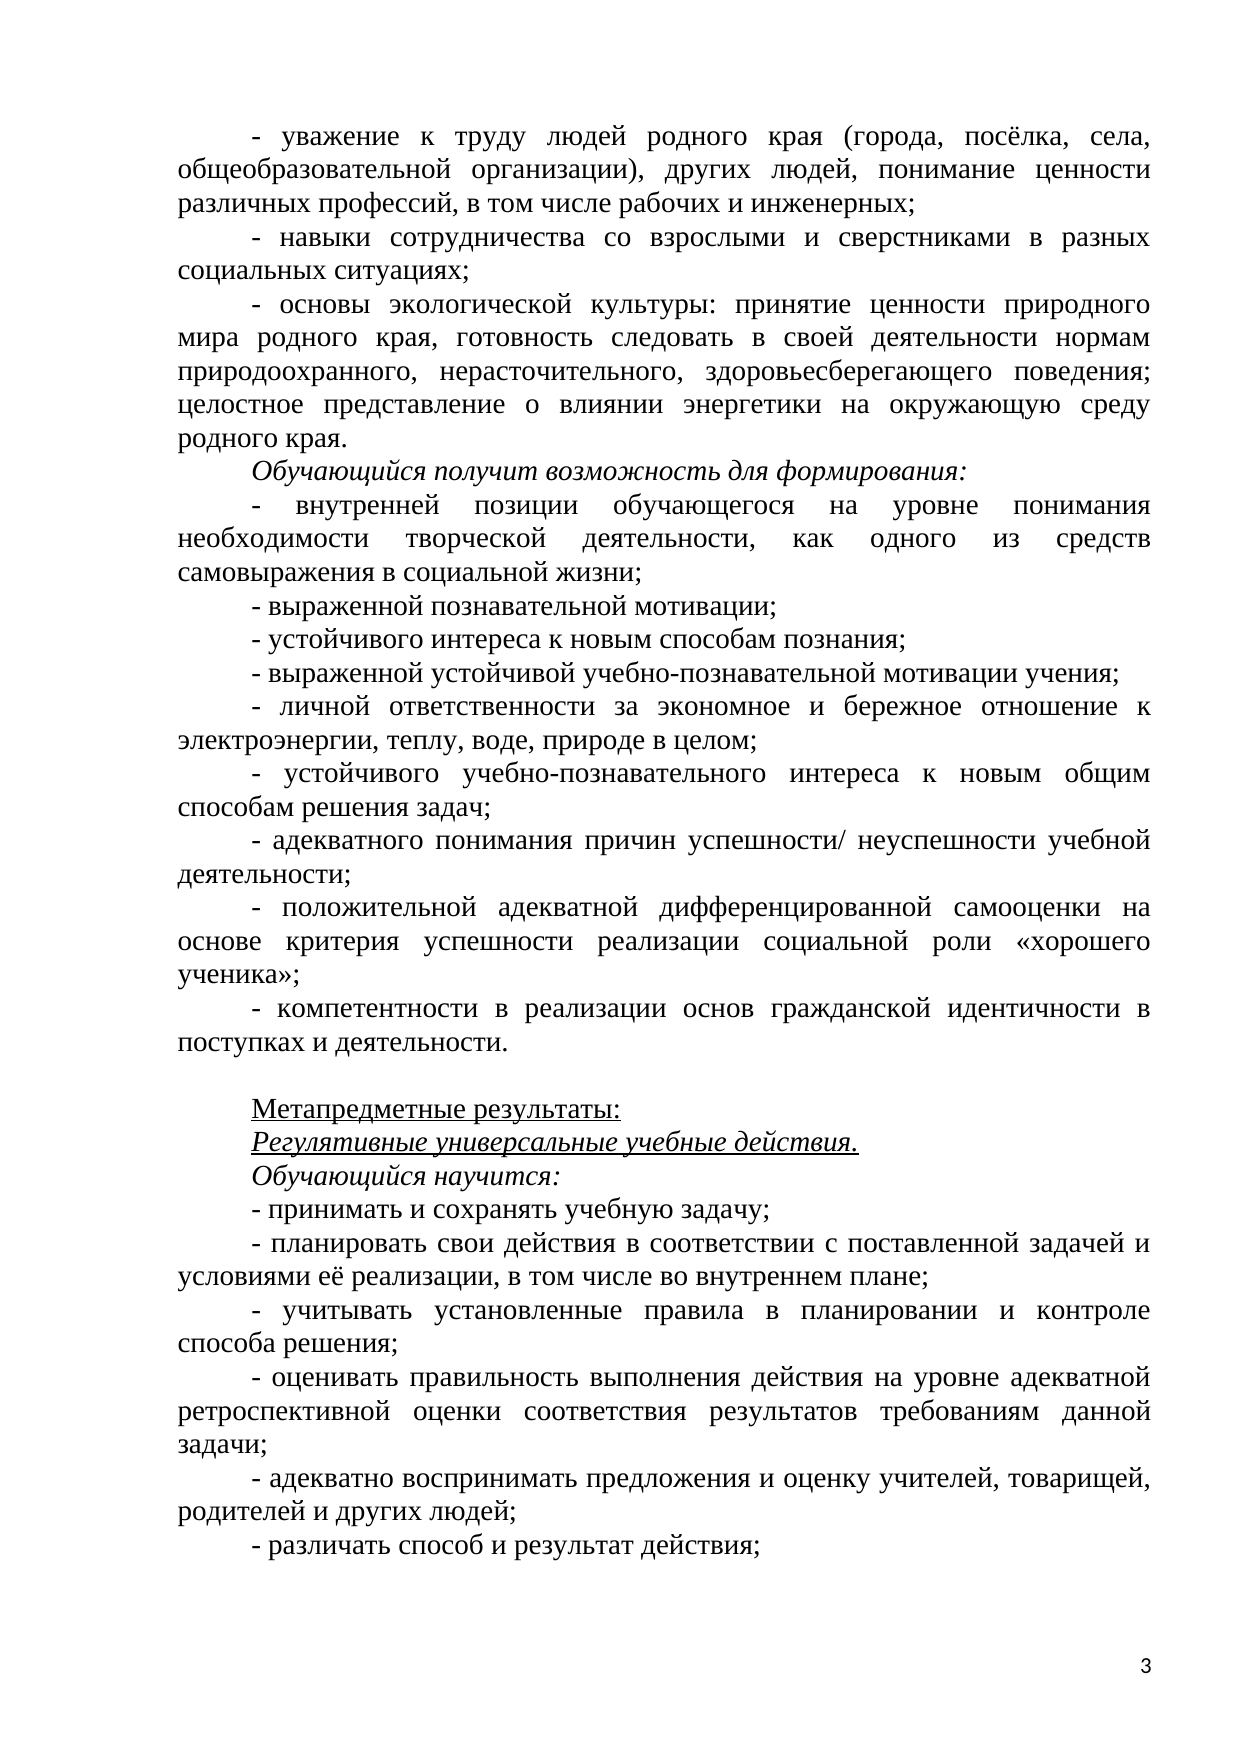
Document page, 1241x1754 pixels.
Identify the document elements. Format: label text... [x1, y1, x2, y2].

text - адекватно воспринимать предложения и оценку учителей, товарищей, родителей и других людей; [177, 1460, 1152, 1527]
text - устойчивого интереса к новым способам познания; [177, 621, 1152, 655]
text Обучающийся научится: [177, 1158, 1152, 1191]
text - учитывать установленные правила в планировании и контроле способа решения; [177, 1292, 1152, 1359]
text Метапредметные результаты: [177, 1091, 1152, 1124]
text - навыки сотрудничества со взрослыми и сверстниками в разных социальных ситуациях; [177, 219, 1152, 286]
text - выраженной устойчивой учебно-познавательной мотивации учения; [177, 655, 1152, 688]
text Регулятивные универсальные учебные действия. [177, 1124, 1152, 1158]
text - внутренней позиции обучающегося на уровне понимания необходимости творческой деятельности, как одного из средств самовыражения в социальной жизни; [177, 487, 1152, 588]
text - уважение к труду людей родного края (города, посёлка, села, общеобразовательной организации), других людей, понимание ценности различных профессий, в том числе рабочих и инженерных; [177, 118, 1152, 219]
text - личной ответственности за экономное и бережное отношение к электроэнергии, теплу, воде, природе в целом; [177, 688, 1152, 755]
text - адекватного понимания причин успешности/ неуспешности учебной деятельности; [177, 822, 1152, 889]
text - положительной адекватной дифференцированной самооценки на основе критерия успешности реализации социальной роли «хорошего ученика»; [177, 889, 1152, 990]
text - оценивать правильность выполнения действия на уровне адекватной ретроспективной оценки соответствия результатов требованиям данной задачи; [177, 1359, 1152, 1460]
text - выраженной познавательной мотивации; [177, 588, 1152, 621]
text - различать способ и результат действия; [177, 1527, 1152, 1560]
text - принимать и сохранять учебную задачу; [177, 1191, 1152, 1225]
text - основы экологической культуры: принятие ценности природного мира родного края, готовность следовать в своей деятельности нормам природоохранного, нерасточительного, здоровьесберегающего поведения; целостное представление о влиянии энергетики на окружающую среду родного края. [177, 286, 1152, 453]
text - компетентности в реализации основ гражданской идентичности в поступках и деятельности. [177, 990, 1152, 1057]
text - устойчивого учебно-познавательного интереса к новым общим способам решения задач; [177, 755, 1152, 822]
text Обучающийся получит возможность для формирования: [177, 453, 1152, 487]
text - планировать свои действия в соответствии с поставленной задачей и условиями её реализации, в том числе во внутреннем плане; [177, 1225, 1152, 1292]
